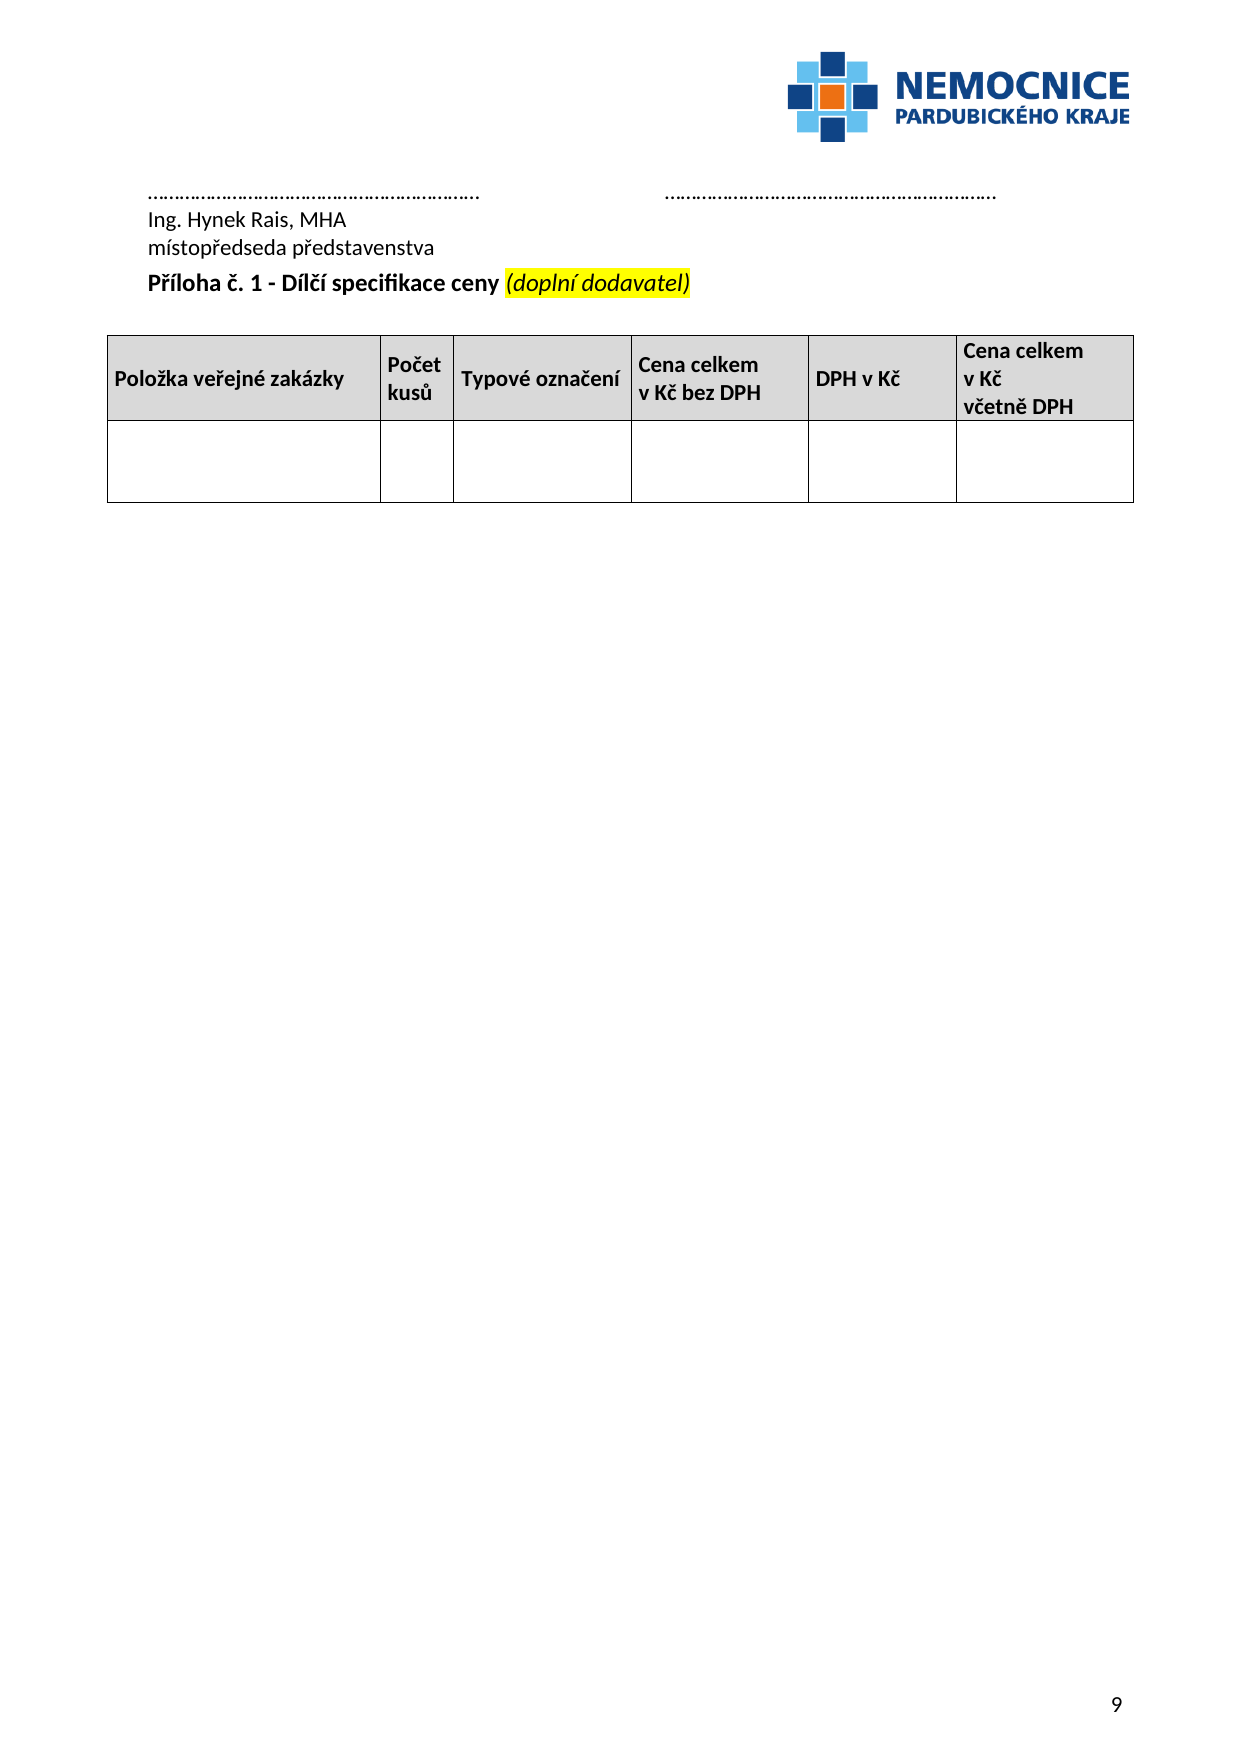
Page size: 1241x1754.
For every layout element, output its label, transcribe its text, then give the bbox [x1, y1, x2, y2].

table_cell [454, 421, 631, 502]
text místopředseda představenstva [118, 233, 1122, 261]
table_header Cena celkem v Kč včetně DPH [957, 336, 1133, 420]
text Příloha č. 1 - Dílčí specifikace ceny (doplní dodavatel) [118, 267, 1122, 298]
table_cell [381, 421, 453, 502]
text ……………………………………………………… ……………………………………………………… [118, 177, 1122, 205]
picture [786, 50, 1130, 143]
table_cell [957, 421, 1133, 502]
table_header Počet kusů [381, 336, 453, 420]
table_cell [108, 421, 380, 502]
table_header Položka veřejné zakázky [108, 336, 380, 420]
table_header Typové označení [454, 336, 631, 420]
table_cell [632, 421, 808, 502]
table_header DPH v Kč [809, 336, 956, 420]
table_cell [809, 421, 956, 502]
text Ing. Hynek Rais, MHA [118, 205, 1122, 233]
table_header Cena celkem v Kč bez DPH [632, 336, 808, 420]
